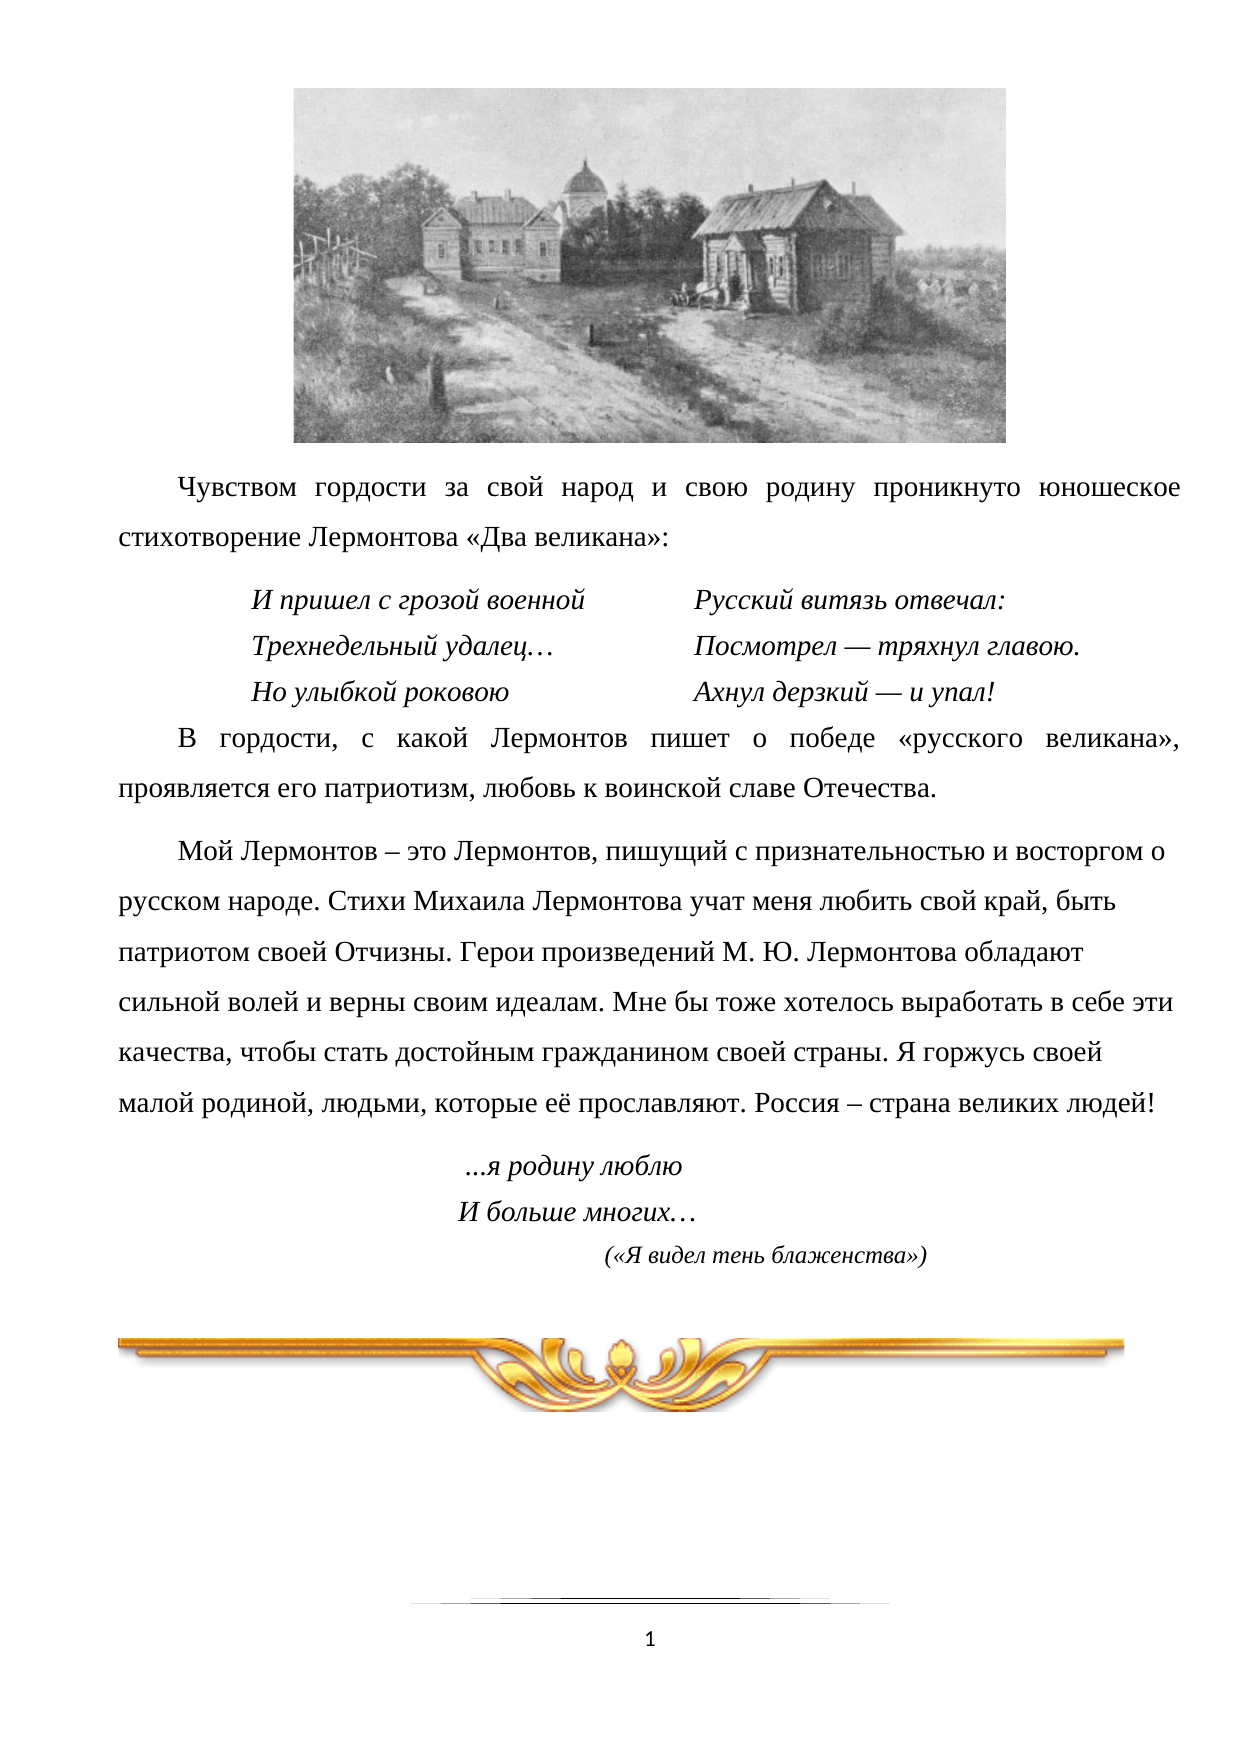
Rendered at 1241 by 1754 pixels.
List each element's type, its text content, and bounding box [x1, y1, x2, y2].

picture [118, 1338, 1125, 1412]
text Трехнедельный удалец… [251, 628, 635, 662]
text Мой Лермонтов – это Лермонтов, пишущий с признательностью и восторгом о русском народе. Стихи Михаила Лермонтова учат меня любить свой край, быть патриотом своей Отчизны. Герои произведений М. Ю. Лермонтова обладают сильной волей и верны своим идеалам. Мне бы тоже хотелось выработать в себе эти качества, чтобы стать достойным гражданином своей страны. Я горжусь своей малой родиной, людьми, которые её прославляют. Россия – страна великих людей! [118, 833, 1181, 1118]
text Ахнул дерзкий — и упал! [694, 674, 1181, 708]
text («Я видел тень блаженства») [487, 1240, 1181, 1268]
text ...я родину люблю [458, 1148, 1181, 1181]
text Чувством гордости за свой народ и свою родину проникнуто юношеское стихотворение Лермонтова «Два великана»: [118, 469, 1181, 553]
text И пришел с грозой военной [251, 582, 635, 616]
picture [293, 88, 1006, 443]
text В гордости, с какой Лермонтов пишет о победе «русского великана», проявляется его патриотизм, любовь к воинской славе Отечества. [118, 720, 1181, 804]
text Но улыбкой роковою [251, 674, 635, 708]
text Посмотрел — тряхнул главою. [694, 628, 1181, 662]
text И больше многих… [458, 1194, 1181, 1227]
text Русский витязь отвечал: [694, 582, 1181, 616]
